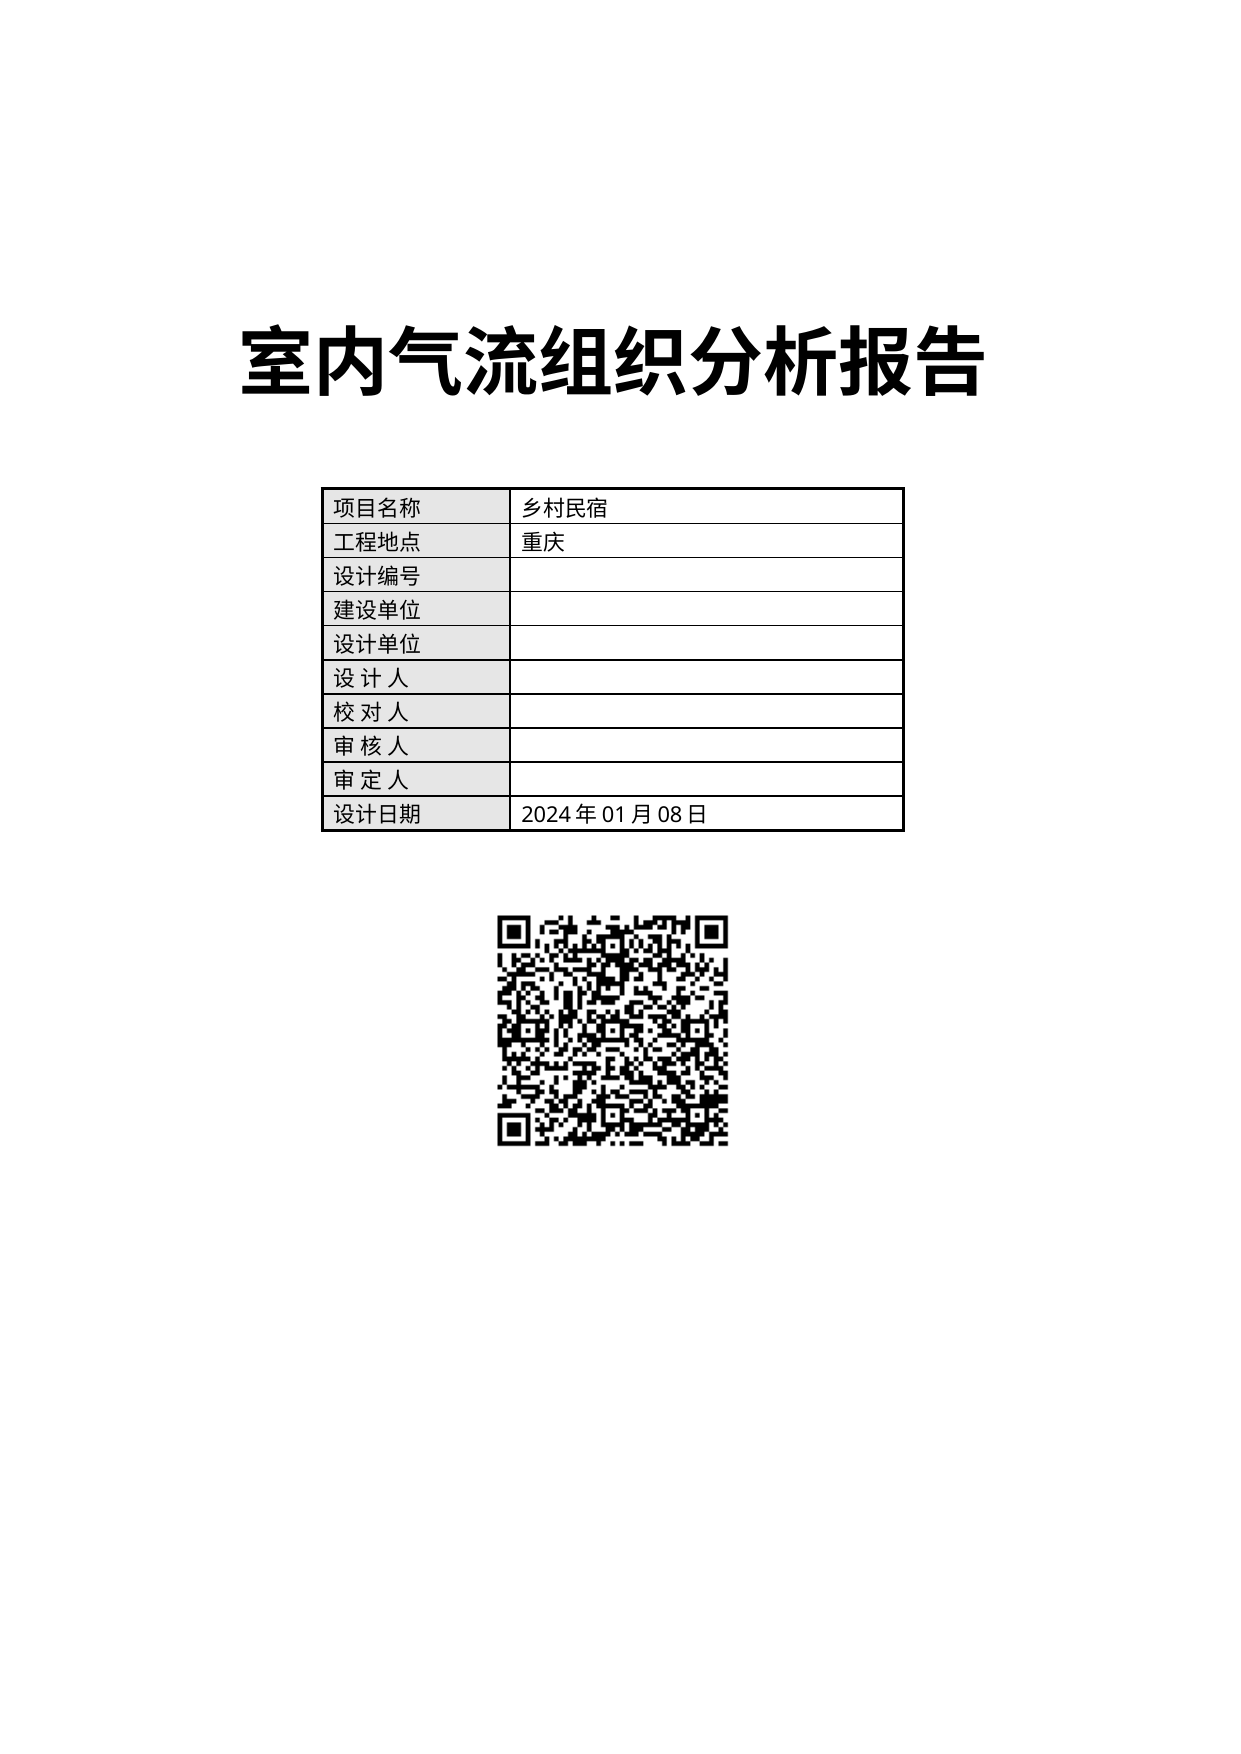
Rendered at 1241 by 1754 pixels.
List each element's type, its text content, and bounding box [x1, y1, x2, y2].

table_cell 设 计 人 [324, 661, 509, 693]
table_cell 审 定 人 [324, 763, 509, 795]
table_cell 工程地点 [324, 524, 509, 557]
table_cell 设计日期 [324, 797, 509, 829]
table_cell 设计单位 [324, 626, 509, 659]
table_cell 重庆 [511, 524, 902, 557]
table_cell [511, 695, 902, 727]
table_cell 设计编号 [324, 558, 509, 591]
table_cell [511, 626, 902, 659]
text 室内气流组织分析报告 [148, 292, 1078, 422]
picture [479, 897, 747, 1165]
table_cell [511, 661, 902, 693]
table_cell [511, 763, 902, 795]
table_cell 校 对 人 [324, 695, 509, 727]
table_header 乡村民宿 [511, 490, 902, 523]
table_cell 建设单位 [324, 592, 509, 625]
table_cell 2024年01月08日 [511, 797, 902, 829]
table_cell [511, 592, 902, 625]
table_cell [511, 558, 902, 591]
table_cell 审 核 人 [324, 729, 509, 761]
table_header 项目名称 [324, 490, 509, 523]
table_cell [511, 729, 902, 761]
